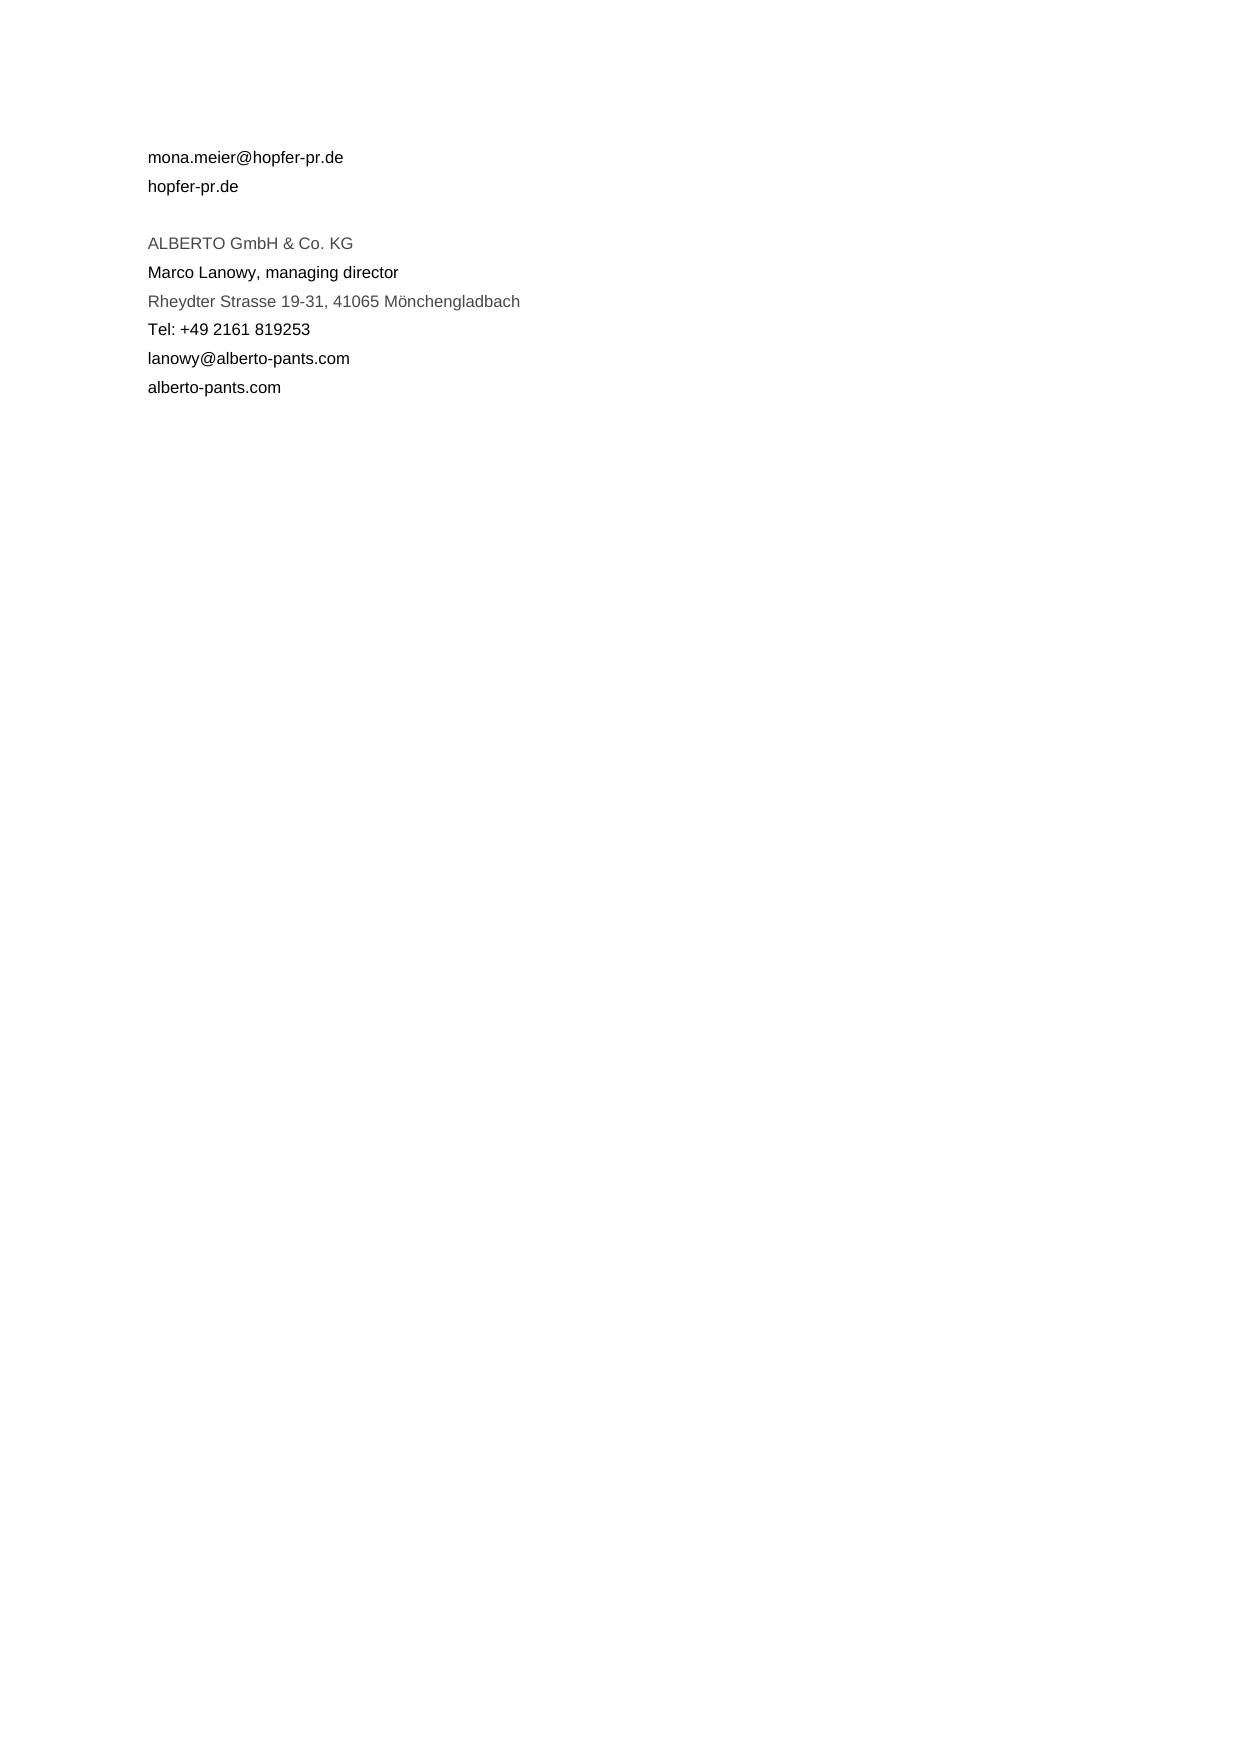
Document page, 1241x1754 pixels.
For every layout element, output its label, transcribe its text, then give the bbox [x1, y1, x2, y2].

text Rheydter Strasse 19-31, 41065 Mönchengladbach [148, 291, 1078, 311]
text Marco Lanowy, managing director [148, 263, 1078, 282]
text ALBERTO GmbH & Co. KG [148, 234, 1078, 253]
text lanowy@alberto-pants.com [148, 349, 1078, 368]
text hopfer-pr.de [148, 176, 1078, 196]
text alberto-pants.com [148, 378, 1078, 397]
text mona.meier@hopfer-pr.de [148, 148, 1078, 167]
text Tel: +49 2161 819253 [148, 320, 1078, 339]
